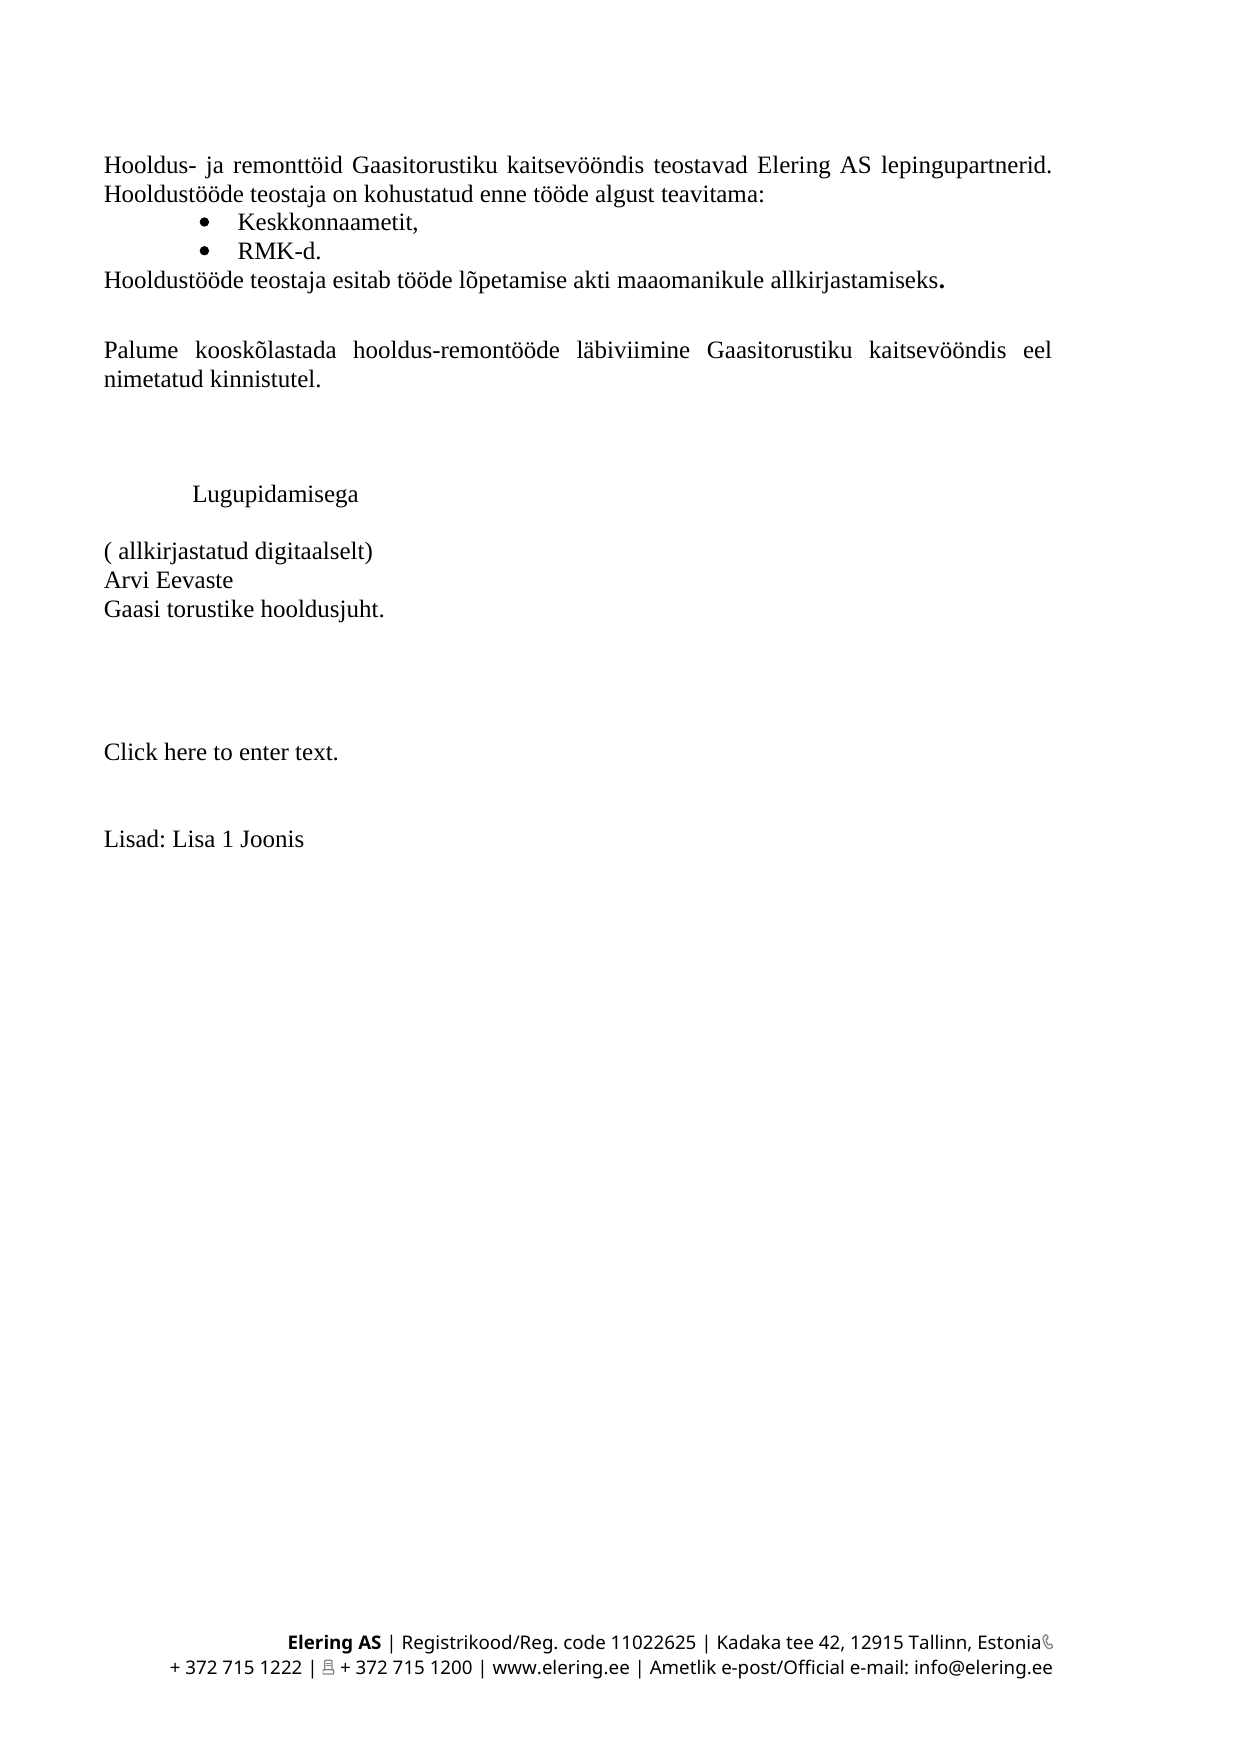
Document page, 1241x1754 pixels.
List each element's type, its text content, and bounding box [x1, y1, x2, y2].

text Arvi Eevaste [103, 565, 1053, 594]
text ( allkirjastatud digitaalselt) [103, 536, 1053, 565]
text Palume kooskõlastada hooldus-remontööde läbiviimine Gaasitorustiku kaitsevööndis eel nimetatud kinnistutel. [103, 335, 1053, 392]
text Lisad: Lisa 1 Joonis [103, 824, 1053, 852]
list RMK-d. [200, 236, 1053, 265]
text Hooldus- ja remonttöid Gaasitorustiku kaitsevööndis teostavad Elering AS lepingupartnerid. Hooldustööde teostaja on kohustatud enne tööde algust teavitama: [103, 150, 1053, 207]
text Gaasi torustike hooldusjuht. [103, 594, 1053, 622]
list Keskkonnaametit, [200, 207, 1053, 236]
text Hooldustööde teostaja esitab tööde lõpetamise akti maaomanikule allkirjastamiseks. [103, 265, 1053, 294]
